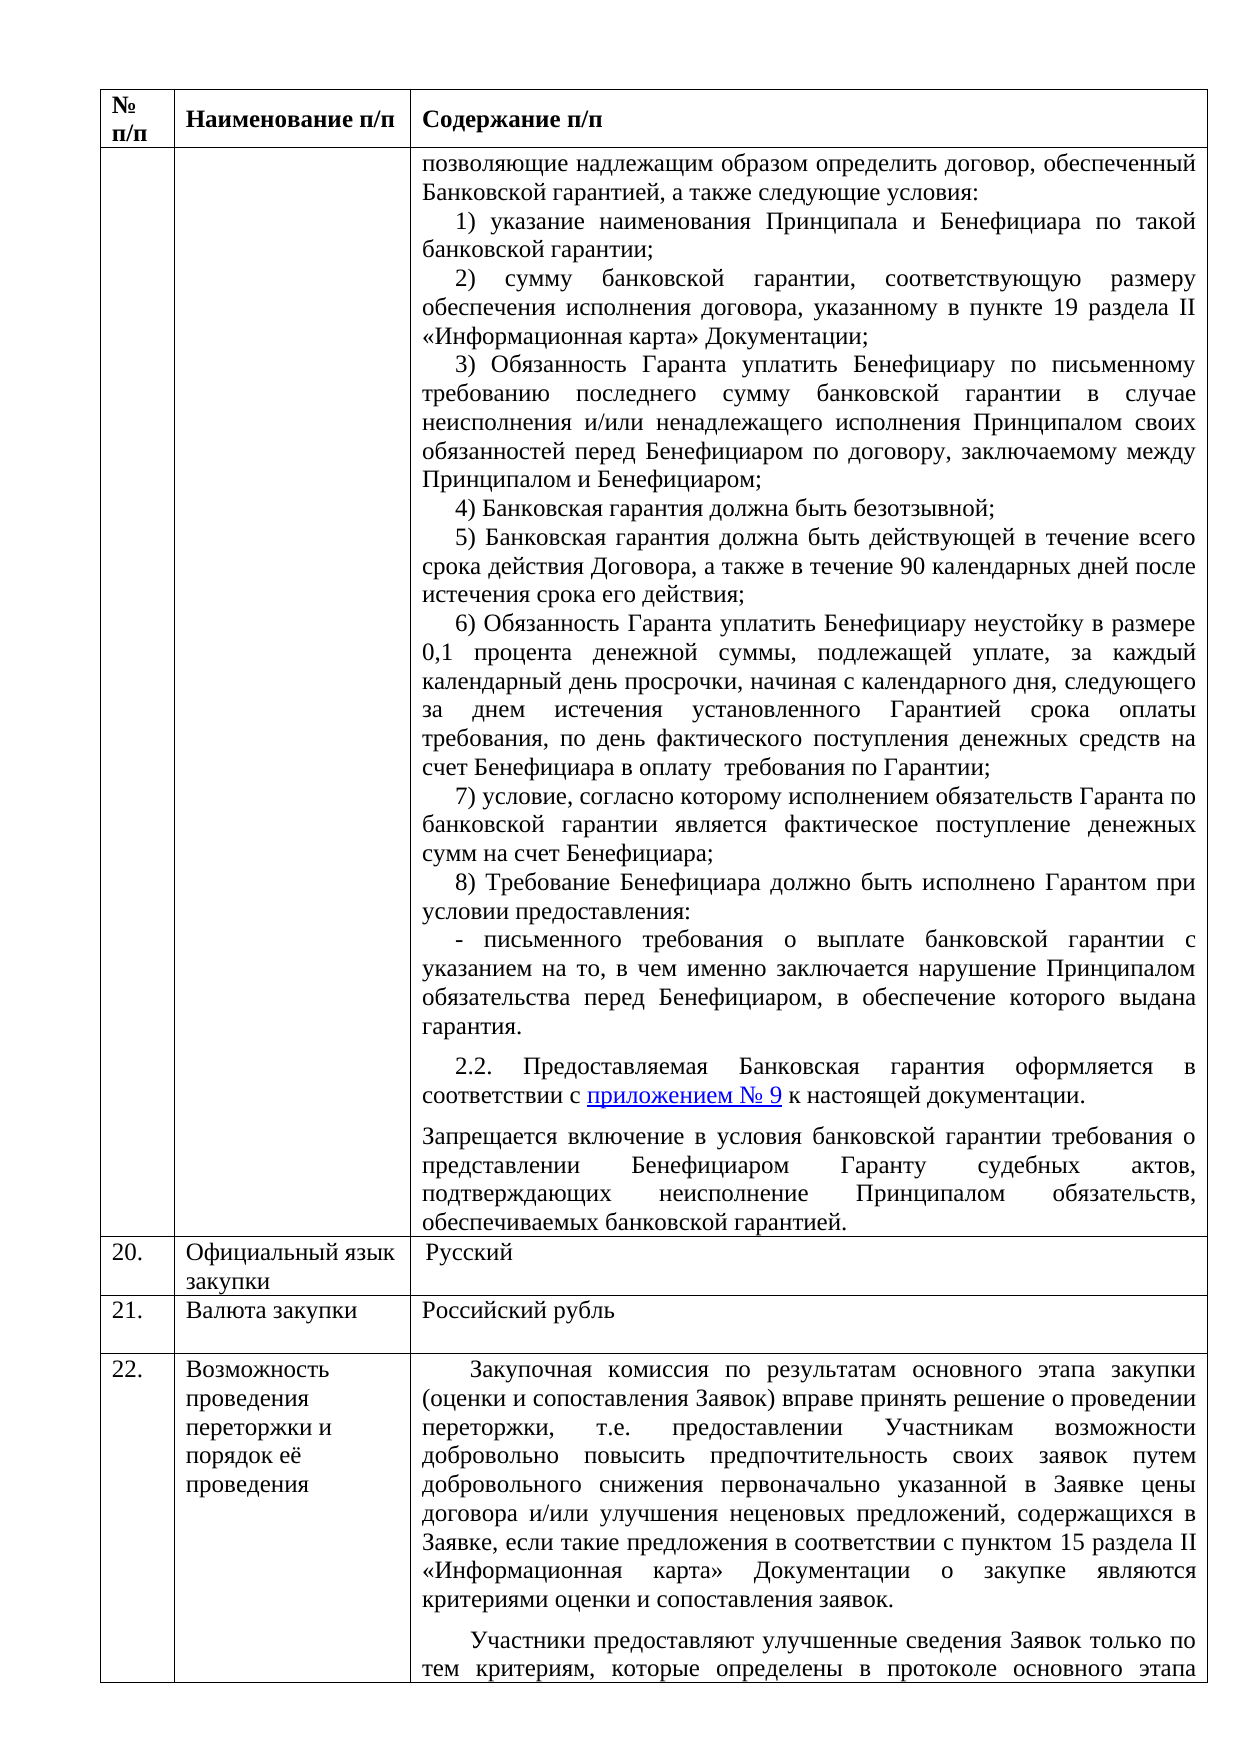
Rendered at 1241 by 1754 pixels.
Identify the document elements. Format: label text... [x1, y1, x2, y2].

table_cell [101, 1296, 174, 1353]
table_cell [101, 1237, 174, 1294]
table_header № п/п [101, 90, 174, 147]
table_header Наименование п/п [175, 90, 410, 147]
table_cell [175, 1354, 410, 1682]
table_cell Российский рубль [411, 1296, 1207, 1353]
table_cell Русский [411, 1237, 1207, 1294]
table_cell [101, 148, 174, 1236]
table_cell [101, 1354, 174, 1682]
table_header Содержание п/п [411, 90, 1207, 147]
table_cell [175, 148, 410, 1236]
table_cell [411, 148, 1207, 1236]
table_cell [411, 1354, 1207, 1682]
table_cell Валюта закупки [175, 1296, 410, 1353]
table_cell Официальный язык закупки [175, 1237, 410, 1294]
